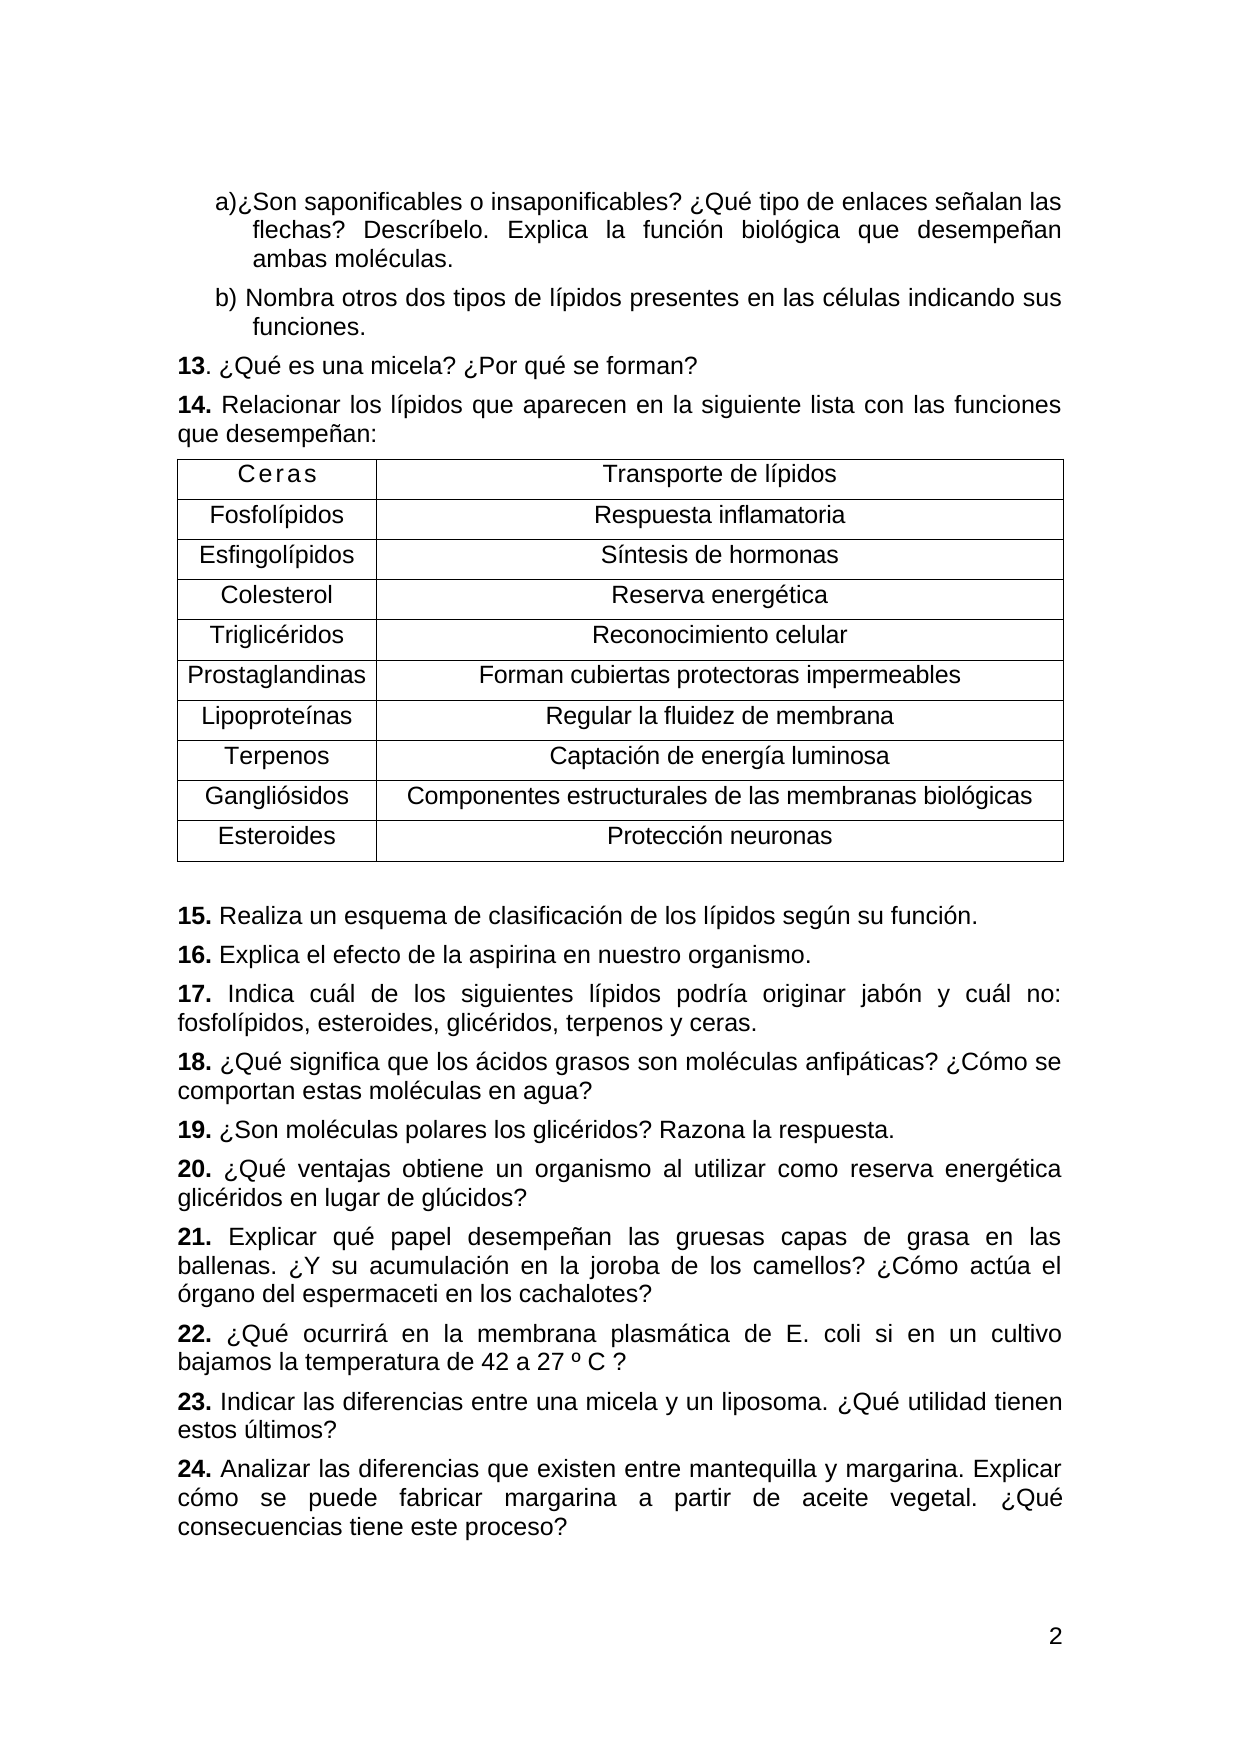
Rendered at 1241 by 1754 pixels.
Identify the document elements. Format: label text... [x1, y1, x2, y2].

list ¿Son saponificables o insaponificables? ¿Qué tipo de enlaces señalan las flechas? Descríbelo. Explica la función biológica que desempeñan ambas moléculas. [215, 187, 1063, 273]
table_cell Gangliósidos [178, 781, 376, 820]
table_cell Prostaglandinas [178, 661, 376, 700]
text 16. Explica el efecto de la aspirina en nuestro organismo. [177, 940, 1063, 969]
table_cell Lipoproteínas [178, 701, 376, 740]
list Nombra otros dos tipos de lípidos presentes en las células indicando sus funciones. [215, 283, 1063, 341]
text 18. ¿Qué significa que los ácidos grasos son moléculas anfipáticas? ¿Cómo se comportan estas moléculas en agua? [177, 1047, 1063, 1104]
table_cell Componentes estructurales de las membranas biológicas [377, 781, 1063, 820]
list 20. ¿Qué ventajas obtiene un organismo al utilizar como reserva energética glicéridos en lugar de glúcidos? [177, 1154, 1063, 1212]
list 23. Indicar las diferencias entre una micela y un liposoma. ¿Qué utilidad tienen estos últimos? [177, 1387, 1063, 1444]
table_cell Colesterol [178, 580, 376, 619]
table_cell Esteroides [178, 821, 376, 861]
text 13. ¿Qué es una micela? ¿Por qué se forman? [177, 351, 1063, 380]
table_cell Reconocimiento celular [377, 620, 1063, 659]
text 15. Realiza un esquema de clasificación de los lípidos según su función. [177, 901, 1063, 929]
table_header Transporte de lípidos [377, 460, 1063, 499]
table_cell Triglicéridos [178, 620, 376, 659]
table_cell Síntesis de hormonas [377, 540, 1063, 579]
subtitle 14. Relacionar los lípidos que aparecen en la siguiente lista con las funciones que desempeñan: [177, 391, 1063, 448]
table_cell Fosfolípidos [178, 500, 376, 539]
text 24. Analizar las diferencias que existen entre mantequilla y margarina. Explicar cómo se puede fabricar margarina a partir de aceite vegetal. ¿Qué consecuencias tiene este proceso? [177, 1454, 1063, 1541]
text 22. ¿Qué ocurrirá en la membrana plasmática de E. coli si en un cultivo bajamos la temperatura de 42 a 27 º C ? [177, 1319, 1063, 1376]
table_cell Respuesta inflamatoria [377, 500, 1063, 539]
text 19. ¿Son moléculas polares los glicéridos? Razona la respuesta. [177, 1115, 1041, 1144]
table_cell Protección neuronas [377, 821, 1063, 861]
table_cell Esfingolípidos [178, 540, 376, 579]
text 21. Explicar qué papel desempeñan las gruesas capas de grasa en las ballenas. ¿Y su acumulación en la joroba de los camellos? ¿Cómo actúa el órgano del espermaceti en los cachalotes? [177, 1222, 1063, 1308]
table_cell Forman cubiertas protectoras impermeables [377, 661, 1063, 700]
table_cell Captación de energía luminosa [377, 741, 1063, 780]
table_cell Terpenos [178, 741, 376, 780]
table_cell Regular la fluidez de membrana [377, 701, 1063, 740]
table_header Ceras [178, 460, 376, 499]
table_cell Reserva energética [377, 580, 1063, 619]
text 17. Indica cuál de los siguientes lípidos podría originar jabón y cuál no: fosfolípidos, esteroides, glicéridos, terpenos y ceras. [177, 979, 1063, 1037]
